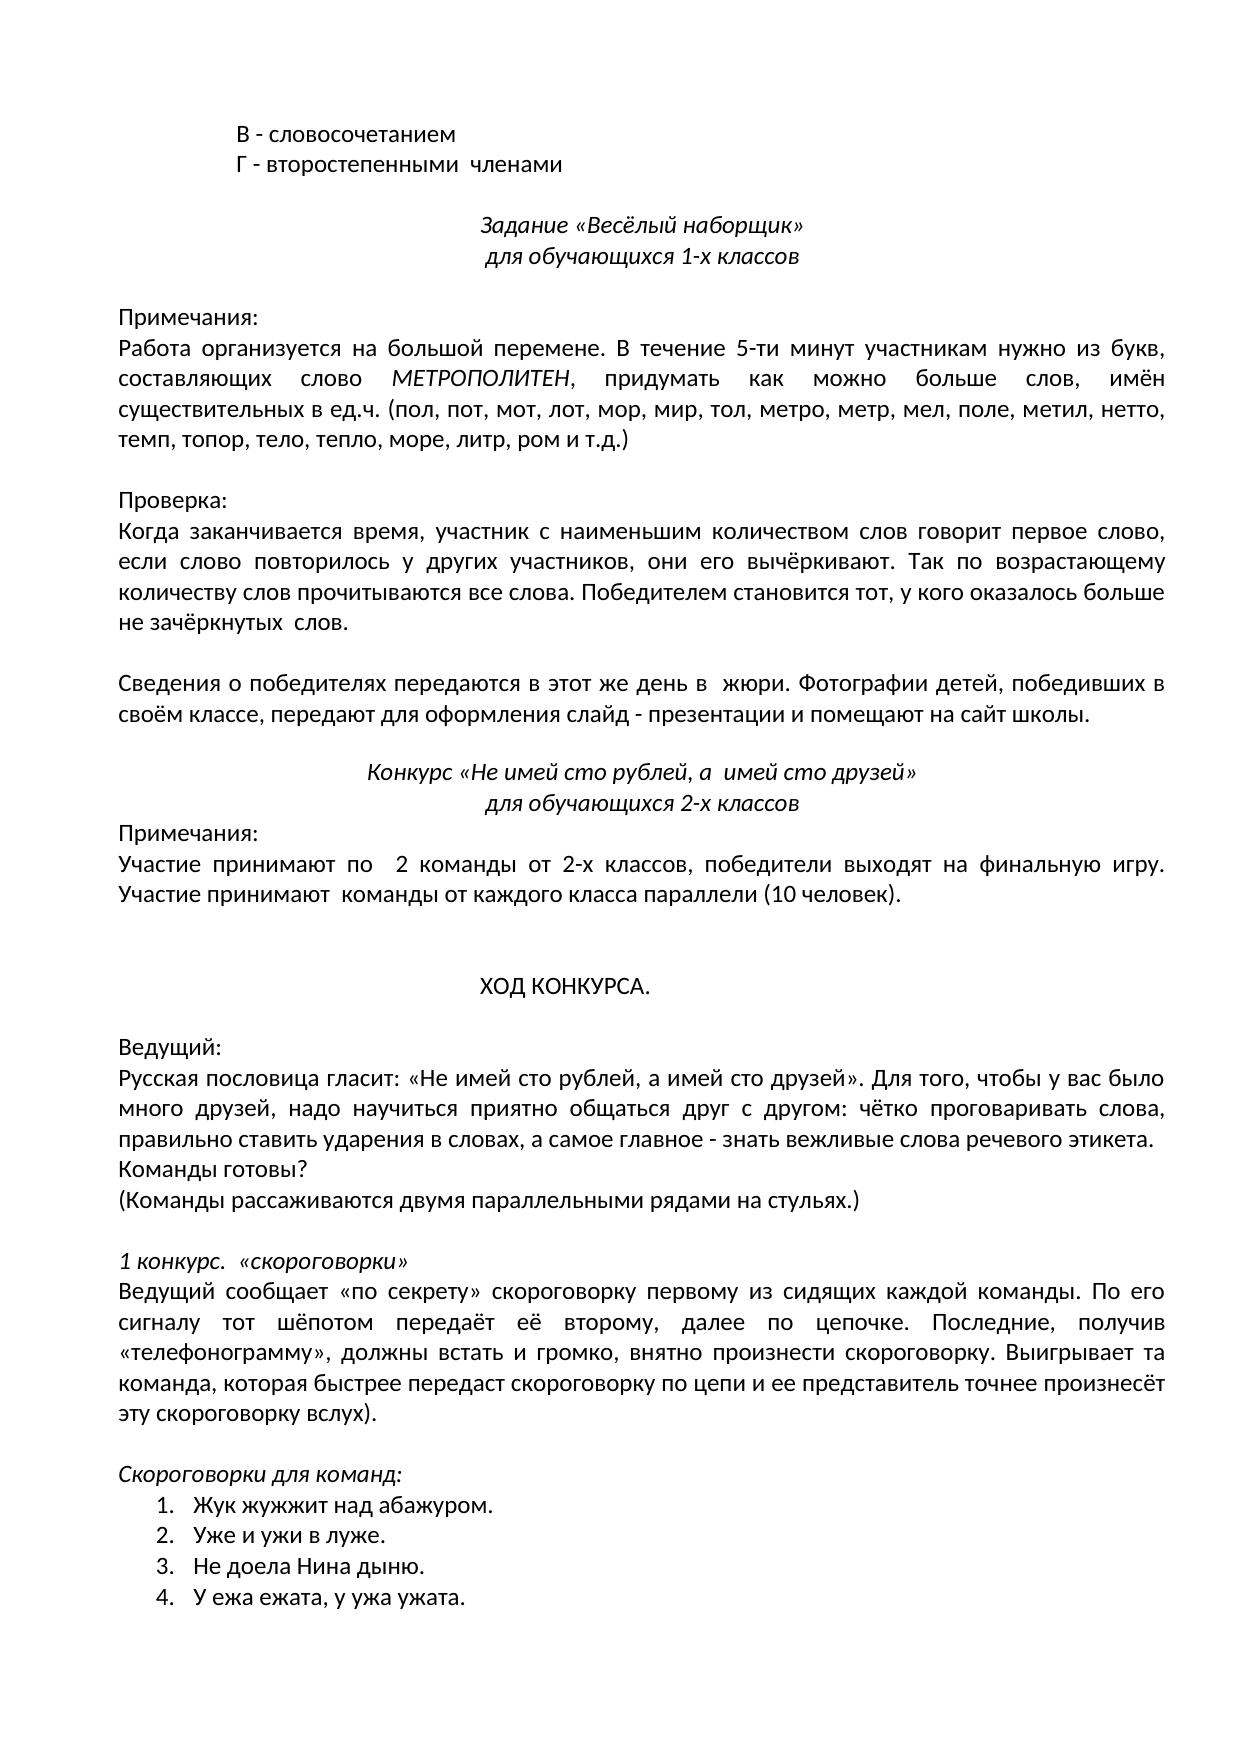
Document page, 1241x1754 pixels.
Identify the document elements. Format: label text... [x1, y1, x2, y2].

text Команды готовы? [118, 1153, 1167, 1184]
text Задание «Весёлый наборщик» [118, 210, 1167, 240]
text Участие принимают по 2 команды от 2-х классов, победители выходят на финальную игру. Участие принимают команды от каждого класса параллели (10 человек). [118, 848, 1167, 909]
list Жук жужжит над абажуром. [156, 1489, 1167, 1519]
text Примечания: [118, 818, 1167, 848]
text для обучающихся 2-х классов [118, 787, 1167, 818]
list Не доела Нина дыню. [156, 1550, 1167, 1581]
text В - словосочетанием [236, 118, 1167, 149]
text Скороговорки для команд: [118, 1458, 1167, 1489]
list Уже и ужи в луже. [156, 1519, 1167, 1550]
text Русская пословица гласит: «Не имей сто рублей, а имей сто друзей». Для того, чтобы у вас было много друзей, надо научиться приятно общаться друг с другом: чётко проговаривать слова, правильно ставить ударения в словах, а самое главное - знать вежливые слова речевого этикета. [118, 1062, 1167, 1153]
text Примечания: [118, 301, 1167, 332]
text Проверка: [118, 484, 1167, 515]
text Сведения о победителях передаются в этот же день в жюри. Фотографии детей, победивших в своём классе, передают для оформления слайд - презентации и помещают на сайт школы. [118, 667, 1167, 728]
text 1 конкурс. «скороговорки» [118, 1245, 1167, 1275]
text Конкурс «Не имей сто рублей, а имей сто друзей» [118, 757, 1167, 787]
list У ежа ежата, у ужа ужата. [156, 1581, 1167, 1611]
text Г - второстепенными членами [236, 149, 1167, 179]
text Ведущий: [118, 1031, 1167, 1062]
text для обучающихся 1-х классов [118, 240, 1167, 271]
text Работа организуется на большой перемене. В течение 5-ти минут участникам нужно из букв, составляющих слово МЕТРОПОЛИТЕН, придумать как можно больше слов, имён существительных в ед.ч. (пол, пот, мот, лот, мор, мир, тол, метро, метр, мел, поле, метил, нетто, темп, топор, тело, тепло, море, литр, ром и т.д.) [118, 332, 1167, 454]
text Ведущий сообщает «по секрету» скороговорку первому из сидящих каждой команды. По его сигналу тот шёпотом передаёт её второму, далее по цепочке. Последние, получив «телефонограмму», должны встать и громко, внятно произнести скороговорку. Выигрывает та команда, которая быстрее передаст скороговорку по цепи и ее представитель точнее произнесёт эту скороговорку вслух). [118, 1275, 1167, 1428]
text Когда заканчивается время, участник с наименьшим количеством слов говорит первое слово, если слово повторилось у других участников, они его вычёркивают. Так по возрастающему количеству слов прочитываются все слова. Победителем становится тот, у кого оказалось больше не зачёркнутых слов. [118, 515, 1167, 637]
text ХОД КОНКУРСА. [118, 970, 1167, 1001]
text (Команды рассаживаются двумя параллельными рядами на стульях.) [118, 1184, 1167, 1214]
